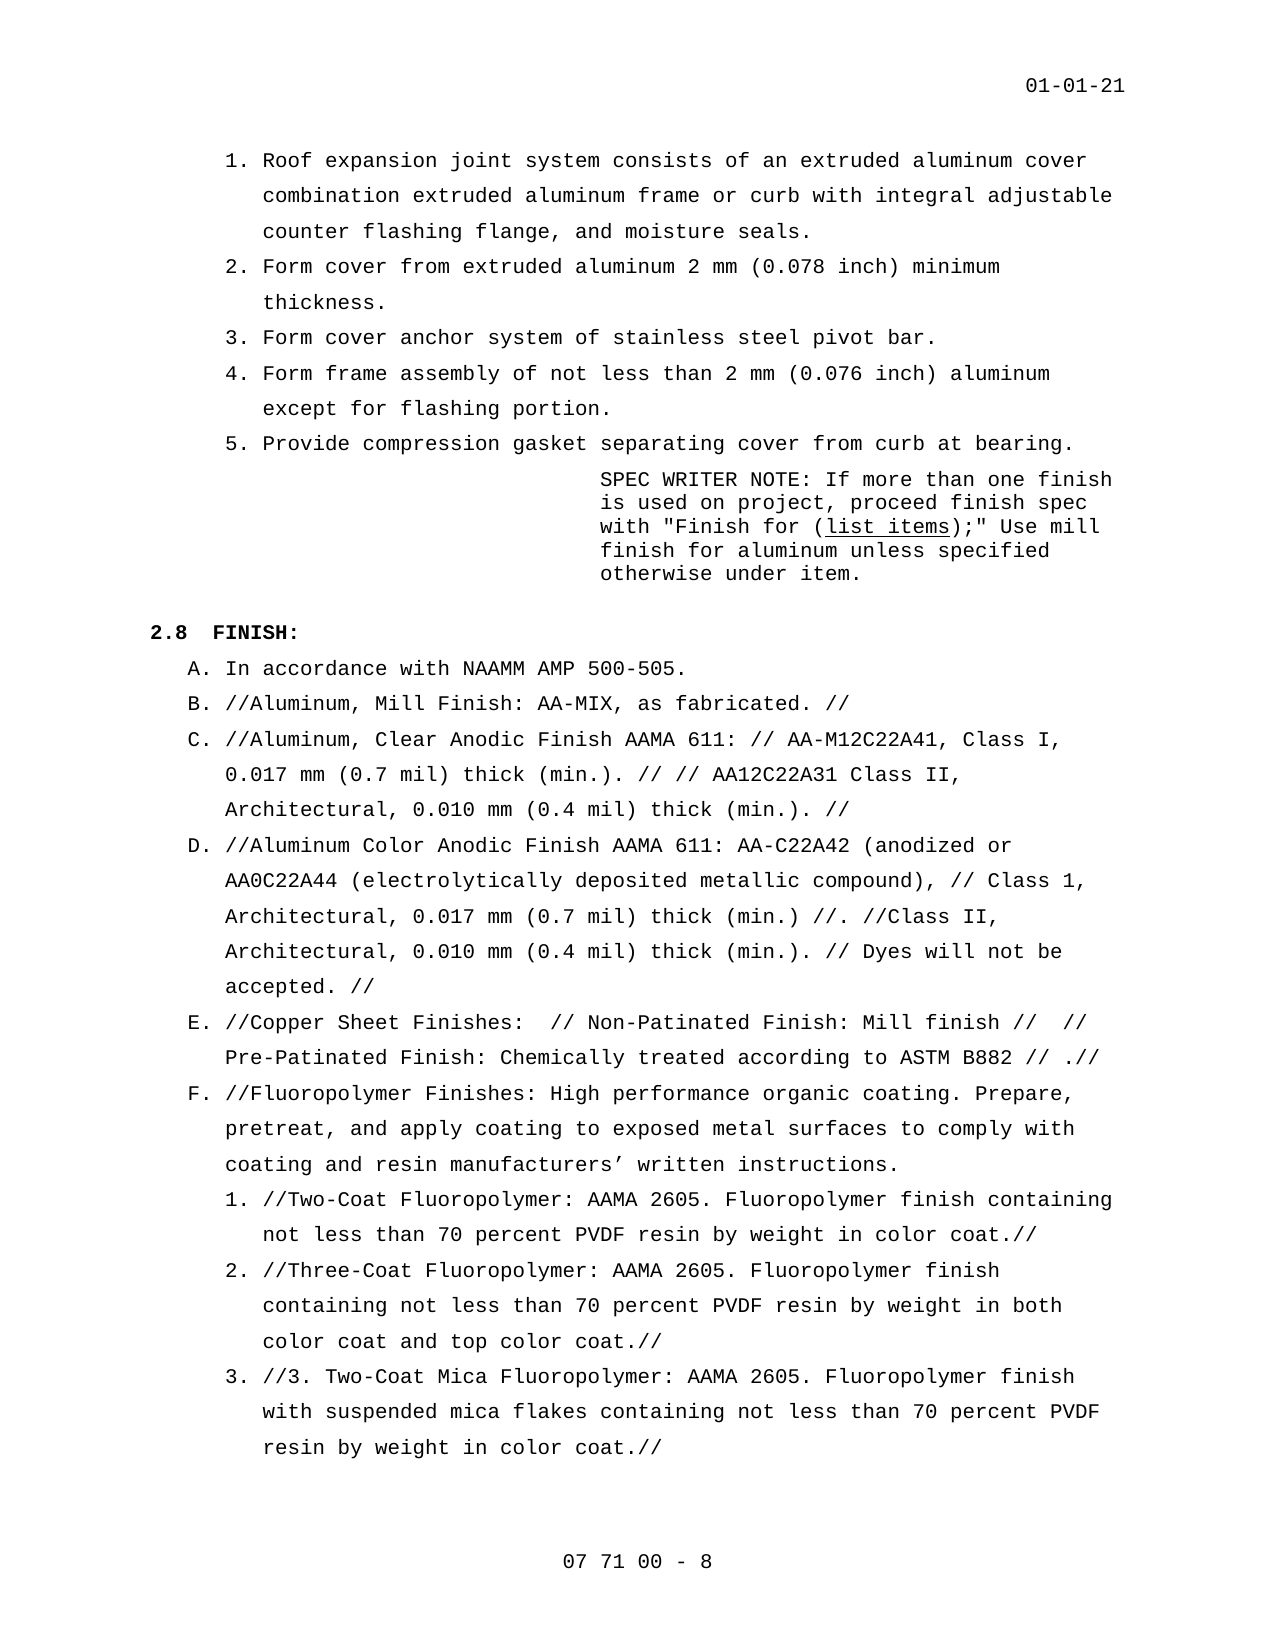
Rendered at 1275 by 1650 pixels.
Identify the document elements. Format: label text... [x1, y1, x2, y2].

text FINISH: [150, 622, 1125, 646]
text //Copper Sheet Finishes: // Non-Patinated Finish: Mill finish // // Pre-Patinated Finish: Chemically treated according to ASTM B882 // .// [187, 1012, 1125, 1071]
text Form frame assembly of not less than 2 mm (0.076 inch) aluminum except for flashing portion. [225, 362, 1125, 422]
text SPEC WRITER NOTE: If more than one finish is used on project, proceed finish spec with "Finish for (list items);" Use mill finish for aluminum unless specified otherwise under item. [600, 469, 1125, 587]
text Form cover from extruded aluminum 2 mm (0.078 inch) minimum thickness. [225, 256, 1125, 315]
text //3. Two-Coat Mica Fluoropolymer: AAMA 2605. Fluoropolymer finish with suspended mica flakes containing not less than 70 percent PVDF resin by weight in color coat.// [225, 1366, 1125, 1461]
text //Two-Coat Fluoropolymer: AAMA 2605. Fluoropolymer finish containing not less than 70 percent PVDF resin by weight in color coat.// [225, 1189, 1125, 1248]
text //Fluoropolymer Finishes: High performance organic coating. Prepare, pretreat, and apply coating to exposed metal surfaces to comply with coating and resin manufacturers’ written instructions. [187, 1083, 1125, 1177]
text //Three-Coat Fluoropolymer: AAMA 2605. Fluoropolymer finish containing not less than 70 percent PVDF resin by weight in both color coat and top color coat.// [225, 1260, 1125, 1354]
text Provide compression gasket separating cover from curb at bearing. [225, 433, 1125, 457]
text In accordance with NAAMM AMP 500-505. [187, 658, 1125, 681]
text Roof expansion joint system consists of an extruded aluminum cover combination extruded aluminum frame or curb with integral adjustable counter flashing flange, and moisture seals. [225, 150, 1125, 244]
text //Aluminum Color Anodic Finish AAMA 611: AA-C22A42 (anodized or AA0C22A44 (electrolytically deposited metallic compound), // Class 1, Architectural, 0.017 mm (0.7 mil) thick (min.) //. //Class II, Architectural, 0.010 mm (0.4 mil) thick (min.). // Dyes will not be accepted. // [187, 835, 1125, 1000]
text //Aluminum, Clear Anodic Finish AAMA 611: // AA-M12C22A41, Class I, 0.017 mm (0.7 mil) thick (min.). // // AA12C22A31 Class II, Architectural, 0.010 mm (0.4 mil) thick (min.). // [187, 729, 1125, 823]
text //Aluminum, Mill Finish: AA-MIX, as fabricated. // [187, 693, 1125, 717]
text Form cover anchor system of stainless steel pivot bar. [225, 327, 1125, 351]
